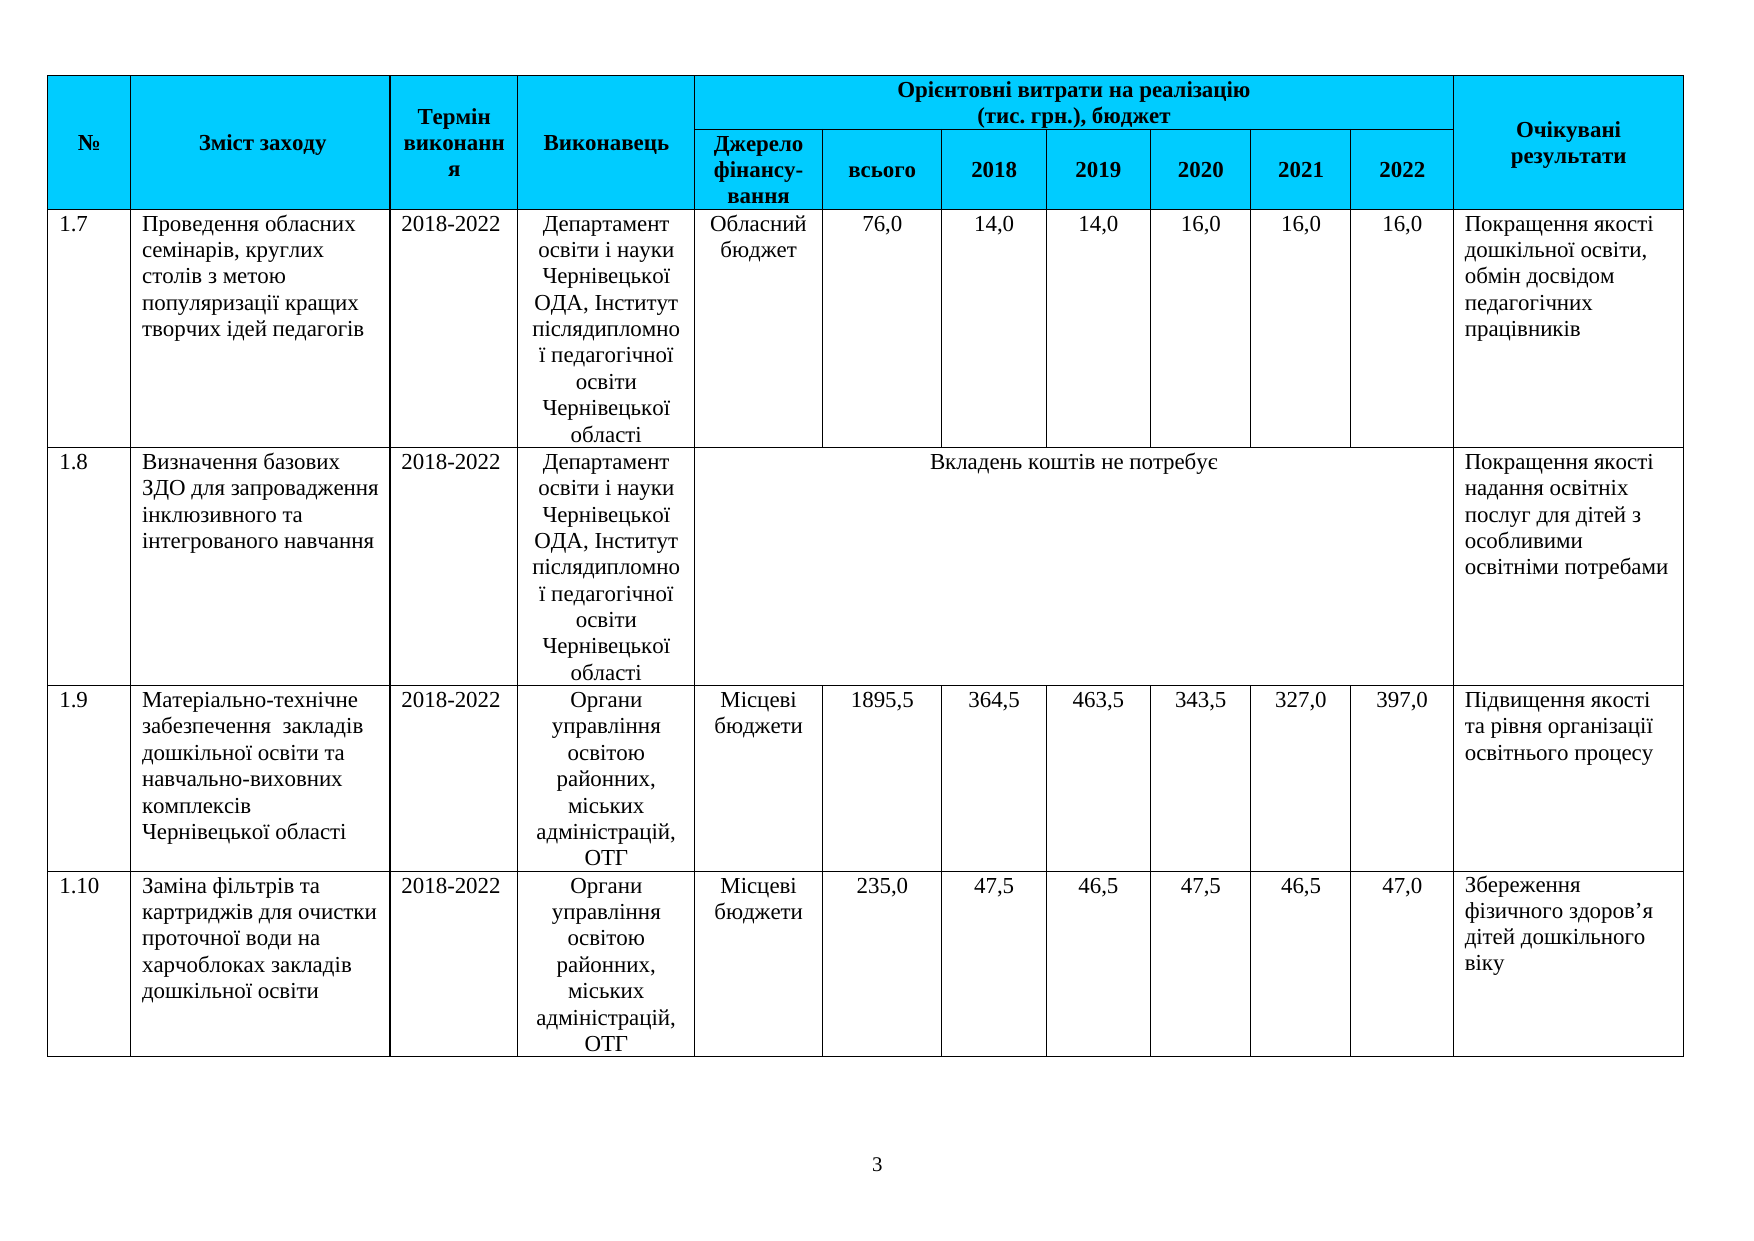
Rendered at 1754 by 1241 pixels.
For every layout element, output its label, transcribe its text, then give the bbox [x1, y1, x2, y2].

table_cell 47,5 [1151, 872, 1250, 1056]
table_cell 46,5 [1047, 872, 1150, 1056]
table_cell Органи управління освітою районних, міських адміністрацій, ОТГ [518, 686, 694, 871]
table_cell 2022 [1351, 130, 1453, 209]
table_cell Місцеві бюджети [695, 686, 822, 871]
table_cell 1.8 [48, 448, 130, 685]
table_header Орієнтовні витрати на реалізацію (тис. грн.), бюджет [695, 76, 1453, 129]
table_cell Місцеві бюджети [695, 872, 822, 1056]
table_cell 1.9 [48, 686, 130, 871]
table_cell Джерело фінансу-вання [695, 130, 822, 209]
table_cell Обласний бюджет [695, 210, 822, 447]
table_cell 463,5 [1047, 686, 1150, 871]
table_cell 16,0 [1251, 210, 1350, 447]
table_header Виконавець [518, 76, 694, 209]
table_cell Вкладень коштів не потребує [695, 448, 1453, 685]
table_cell 1.7 [48, 210, 130, 447]
table_cell всього [823, 130, 941, 209]
table_header № [48, 76, 130, 209]
table_cell 2018-2022 [391, 448, 517, 685]
table_cell 2018-2022 [391, 872, 517, 1056]
table_cell 327,0 [1251, 686, 1350, 871]
table_cell 397,0 [1351, 686, 1453, 871]
table_cell 364,5 [942, 686, 1046, 871]
table_cell Покращення якості дошкільної освіти, обмін досвідом педагогічних працівників [1454, 210, 1683, 447]
table_cell Заміна фільтрів та картриджів для очистки проточної води на харчоблоках закладів дошкільної освіти [131, 872, 389, 1056]
table_cell 2019 [1047, 130, 1150, 209]
table_cell 14,0 [942, 210, 1046, 447]
table_cell 16,0 [1351, 210, 1453, 447]
table_cell 2018-2022 [391, 210, 517, 447]
table_cell Покращення якості надання освітніх послуг для дітей з особливими освітніми потребами [1454, 448, 1683, 685]
table_cell Органи управління освітою районних, міських адміністрацій, ОТГ [518, 872, 694, 1056]
table_header Термін виконання [391, 76, 517, 209]
table_cell 2021 [1251, 130, 1350, 209]
table_cell 2018-2022 [391, 686, 517, 871]
table_cell 1895,5 [823, 686, 941, 871]
table_cell 343,5 [1151, 686, 1250, 871]
table_header Зміст заходу [131, 76, 389, 209]
table_cell 76,0 [823, 210, 941, 447]
table_cell 2020 [1151, 130, 1250, 209]
table_cell 47,5 [942, 872, 1046, 1056]
table_cell 46,5 [1251, 872, 1350, 1056]
table_cell 2018 [942, 130, 1046, 209]
table_cell Департамент освіти і науки Чернівецької ОДА, Інститут післядипломної педагогічної освіти Чернівецької області [518, 210, 694, 447]
table_header Очікувані результати [1454, 76, 1683, 209]
table_cell 14,0 [1047, 210, 1150, 447]
table_cell 47,0 [1351, 872, 1453, 1056]
table_cell Визначення базових ЗДО для запровадження інклюзивного та інтегрованого навчання [131, 448, 389, 685]
table_cell Підвищення якості та рівня організації освітнього процесу [1454, 686, 1683, 871]
table_cell 16,0 [1151, 210, 1250, 447]
table_cell 1.10 [48, 872, 130, 1056]
table_cell Департамент освіти і науки Чернівецької ОДА, Інститут післядипломної педагогічної освіти Чернівецької області [518, 448, 694, 685]
table_cell Збереження фізичного здоров’я дітей дошкільного віку [1454, 872, 1683, 1056]
table_cell 235,0 [823, 872, 941, 1056]
table_cell Проведення обласних семінарів, круглих столів з метою популяризації кращих творчих ідей педагогів [131, 210, 389, 447]
table_cell Матеріально-технічне забезпечення закладів дошкільної освіти та навчально-виховних комплексів Чернівецької області [131, 686, 389, 871]
